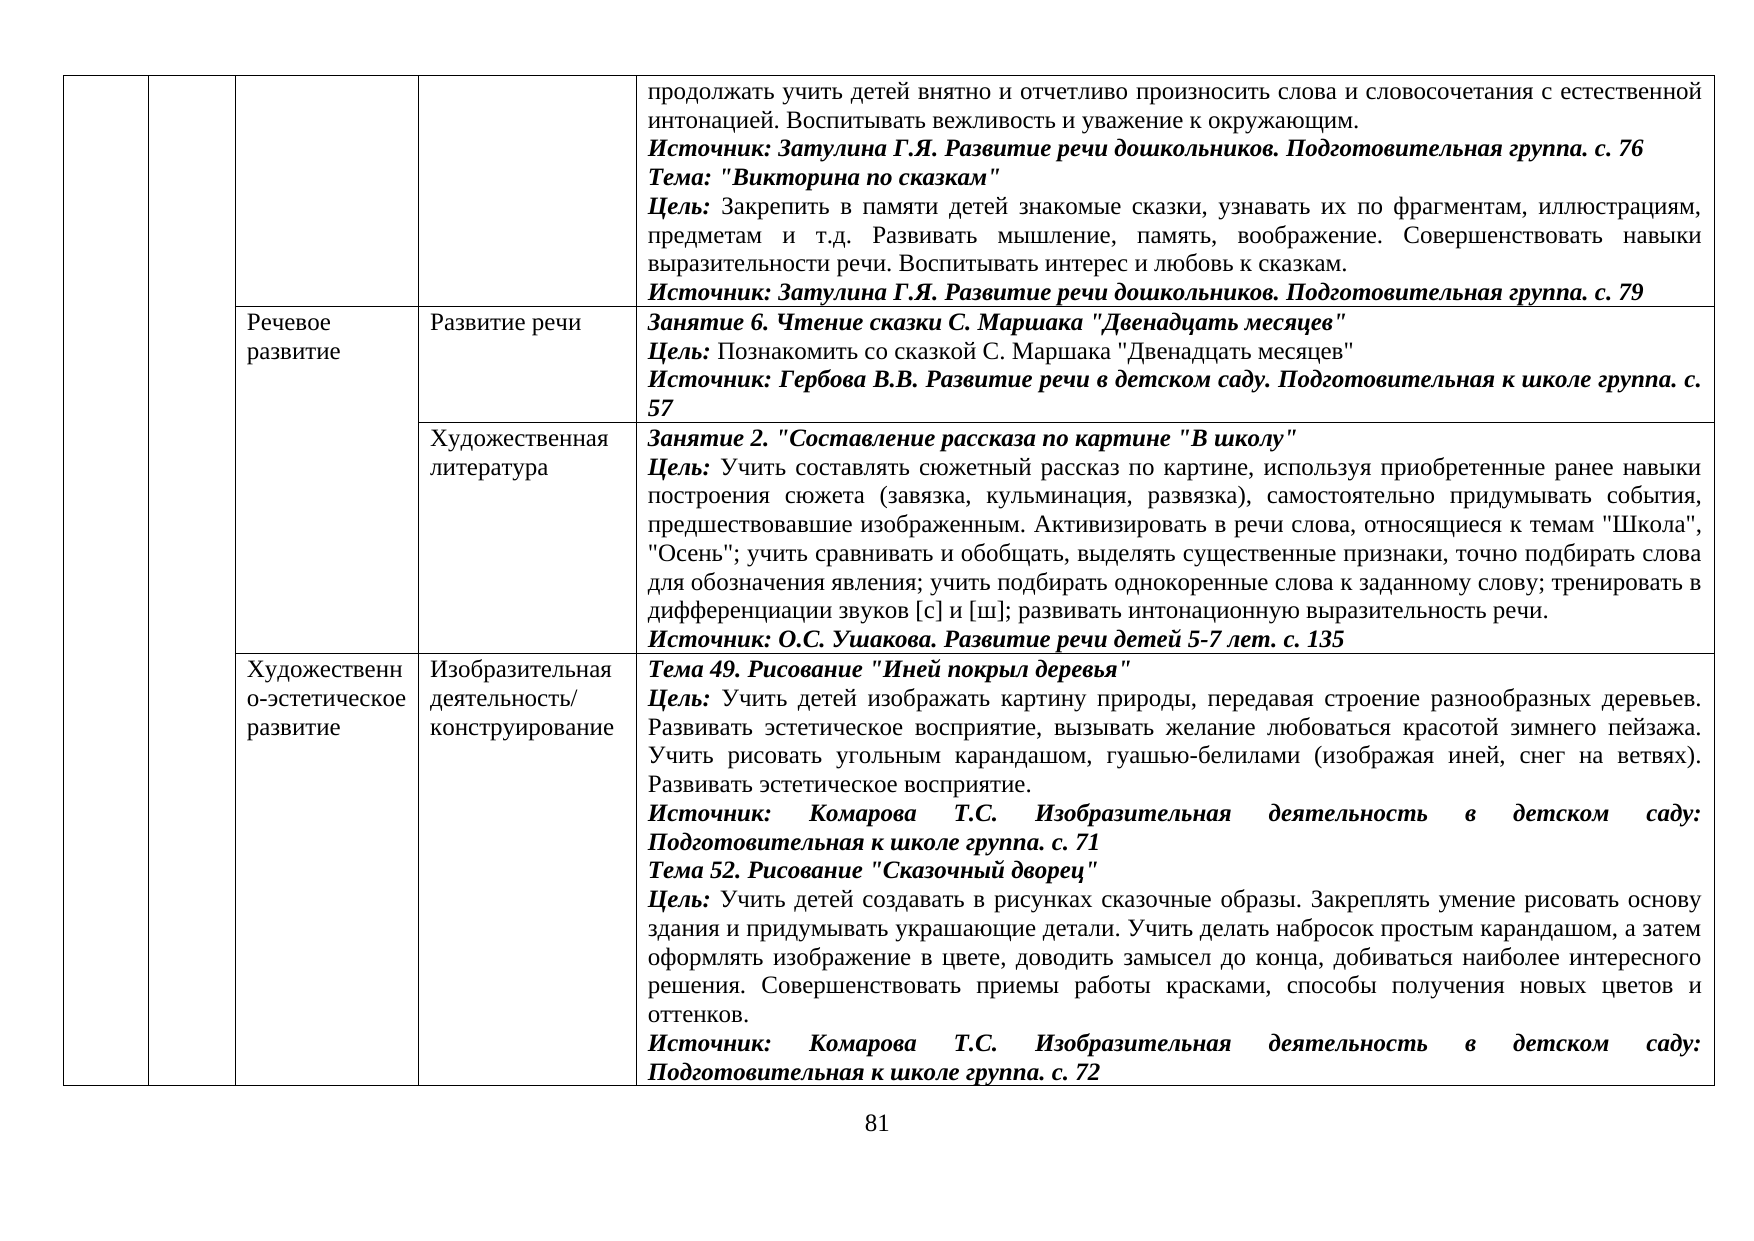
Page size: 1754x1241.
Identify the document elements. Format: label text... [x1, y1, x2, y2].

table_cell Занятие 6. Чтение сказки С. Маршака "Двенадцать месяцев" Цель: Познакомить со сказкой С. Маршака "Двенадцать месяцев" Источник: Гербова В.В. Развитие речи в детском саду. Подготовительная к школе группа. с. 57 [637, 307, 1714, 422]
table_cell Речевое развитие [236, 307, 418, 653]
table_cell Художественная литература [419, 423, 636, 653]
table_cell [236, 654, 418, 1085]
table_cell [419, 76, 636, 306]
table_cell Развитие речи [419, 307, 636, 422]
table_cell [637, 76, 1714, 306]
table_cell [637, 654, 1714, 1085]
table_cell Занятие 2. "Составление рассказа по картине "В школу" Цель: Учить составлять сюжетный рассказ по картине, используя приобретенные ранее навыки построения сюжета (завязка, кульминация, развязка), самостоятельно придумывать события, предшествовавшие изображенным. Активизировать в речи слова, относящиеся к темам "Школа", "Осень"; учить сравнивать и обобщать, выделять существенные признаки, точно подбирать слова для обозначения явления; учить подбирать однокоренные слова к заданному слову; тренировать в дифференциации звуков [с] и [ш]; развивать интонационную выразительность речи. Источник: О.С. Ушакова. Развитие речи детей 5-7 лет. с. 135 [637, 423, 1714, 653]
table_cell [419, 654, 636, 1085]
